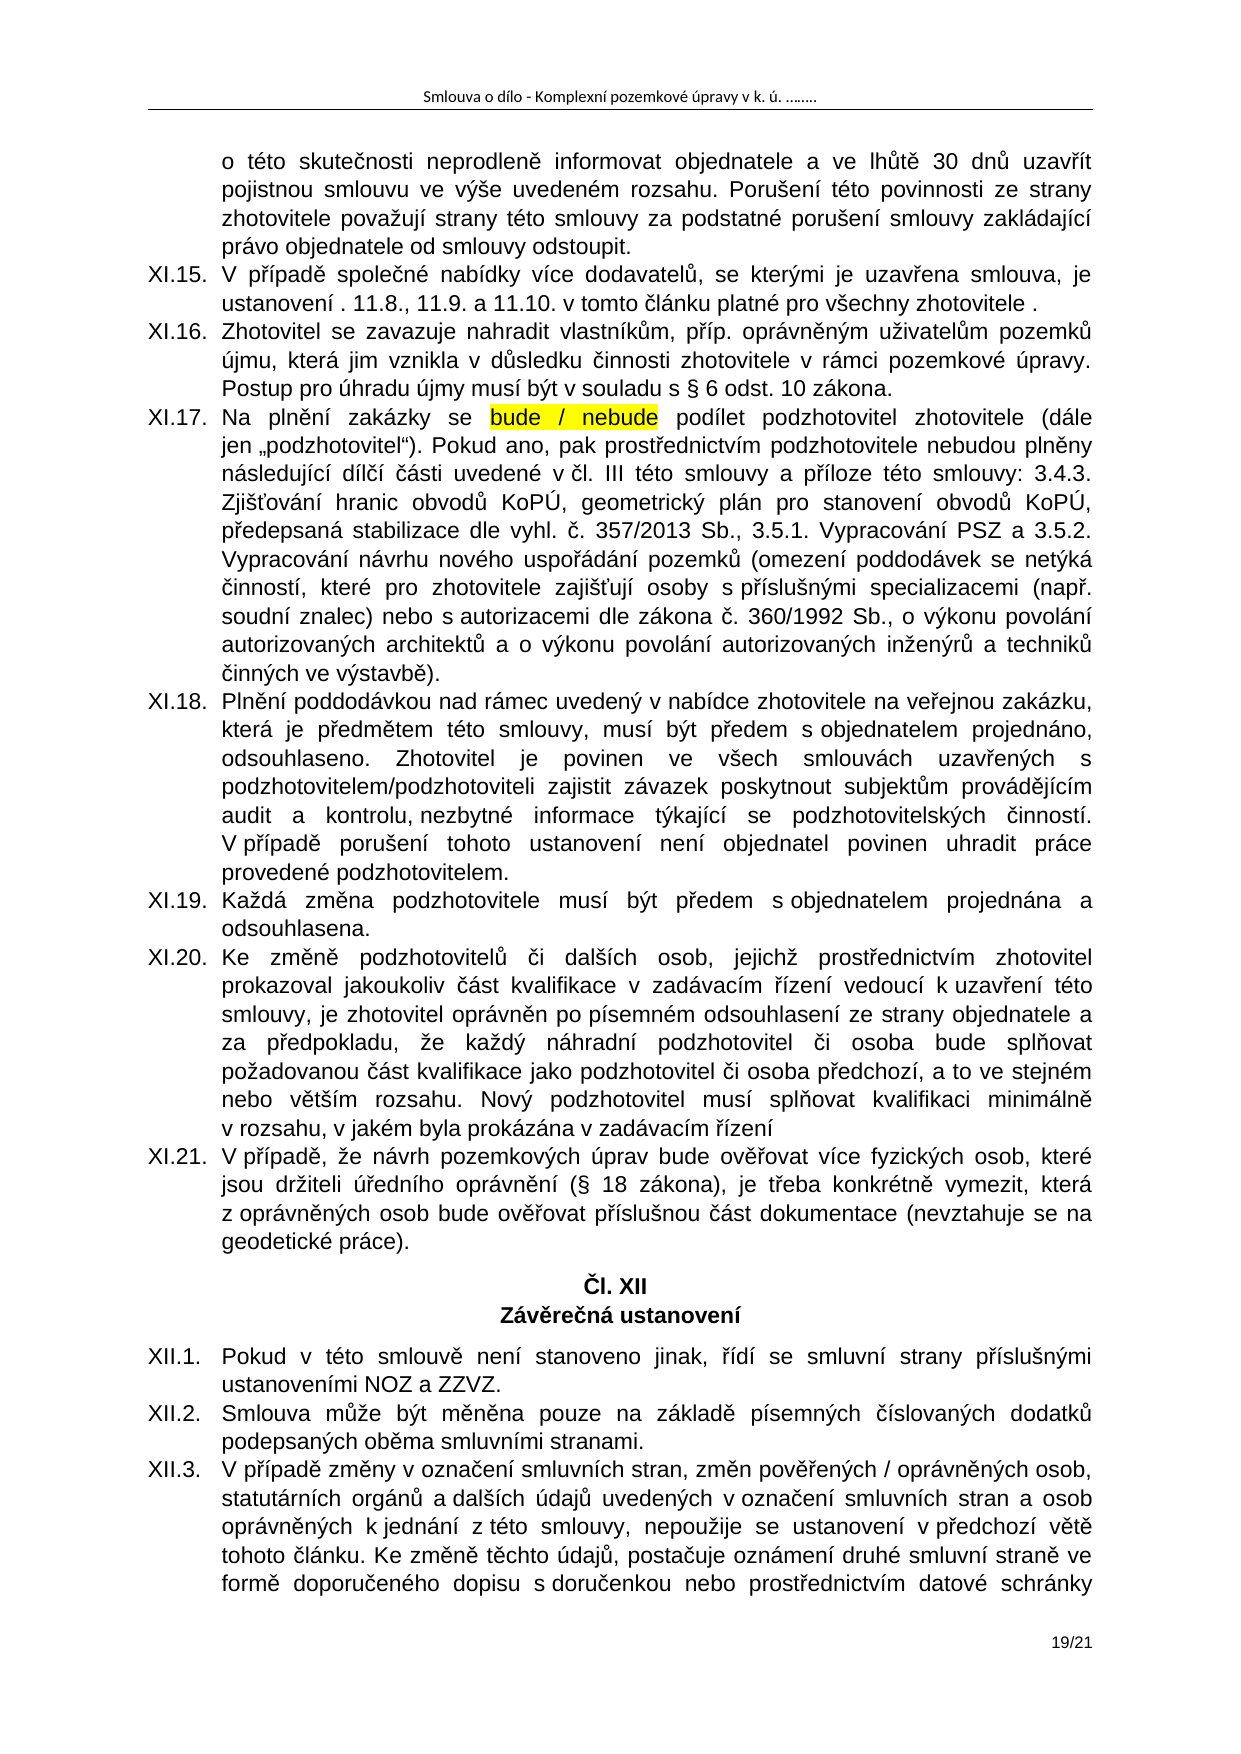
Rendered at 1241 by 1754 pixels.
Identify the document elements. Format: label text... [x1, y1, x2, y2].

list V případě společné nabídky více dodavatelů, se kterými je uzavřena smlouva, je ustanovení . 11.8., 11.9. a 11.10. v tomto článku platné pro všechny zhotovitele . [148, 261, 1093, 316]
list Na plnění zakázky se bude / nebude podílet podzhotovitel zhotovitele (dále jen „podzhotovitel“). Pokud ano, pak prostřednictvím podzhotovitele nebudou plněny následující dílčí části uvedené v čl. III této smlouvy a příloze této smlouvy: 3.4.3. Zjišťování hranic obvodů KoPÚ, geometrický plán pro stanovení obvodů KoPÚ, předepsaná stabilizace dle vyhl. č. 357/2013 Sb., 3.5.1. Vypracování PSZ a 3.5.2. Vypracování návrhu nového uspořádání pozemků (omezení poddodávek se netýká činností, které pro zhotovitele zajišťují osoby s příslušnými specializacemi (např. soudní znalec) nebo s autorizacemi dle zákona č. 360/1992 Sb., o výkonu povolání autorizovaných architektů a o výkonu povolání autorizovaných inženýrů a techniků činných ve výstavbě). [148, 403, 1093, 686]
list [148, 148, 1093, 259]
list Zhotovitel se zavazuje nahradit vlastníkům, příp. oprávněným uživatelům pozemků újmu, která jim vznikla v důsledku činnosti zhotovitele v rámci pozemkové úpravy. Postup pro úhradu újmy musí být v souladu s § 6 odst. 10 zákona. [148, 318, 1093, 401]
list Pokud v této smlouvě není stanoveno jinak, řídí se smluvní strany příslušnými ustanoveními NOZ a ZZVZ. [148, 1343, 1093, 1397]
list V případě, že návrh pozemkových úprav bude ověřovat více fyzických osob, které jsou držiteli úředního oprávnění (§ 18 zákona), je třeba konkrétně vymezit, která z oprávněných osob bude ověřovat příslušnou část dokumentace (nevztahuje se na geodetické práce). [148, 1143, 1093, 1254]
text Závěrečná ustanovení [148, 1273, 1093, 1328]
list Smlouva může být měněna pouze na základě písemných číslovaných dodatků podepsaných oběma smluvními stranami. [148, 1399, 1093, 1454]
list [148, 1456, 1093, 1597]
list Plnění poddodávkou nad rámec uvedený v nabídce zhotovitele na veřejnou zakázku, která je předmětem této smlouvy, musí být předem s objednatelem projednáno, odsouhlaseno. Zhotovitel je povinen ve všech smlouvách uzavřených s podzhotovitelem/podzhotoviteli zajistit závazek poskytnout subjektům provádějícím audit a kontrolu, nezbytné informace týkající se podzhotovitelských činností. V případě porušení tohoto ustanovení není objednatel povinen uhradit práce provedené podzhotovitelem. [148, 688, 1093, 885]
list Ke změně podzhotovitelů či dalších osob, jejichž prostřednictvím zhotovitel prokazoval jakoukoliv část kvalifikace v zadávacím řízení vedoucí k uzavření této smlouvy, je zhotovitel oprávněn po písemném odsouhlasení ze strany objednatele a za předpokladu, že každý náhradní podzhotovitel či osoba bude splňovat požadovanou část kvalifikace jako podzhotovitel či osoba předchozí, a to ve stejném nebo větším rozsahu. Nový podzhotovitel musí splňovat kvalifikaci minimálně v rozsahu, v jakém byla prokázána v zadávacím řízení [148, 944, 1093, 1141]
list Každá změna podzhotovitele musí být předem s objednatelem projednána a odsouhlasena. [148, 887, 1093, 942]
